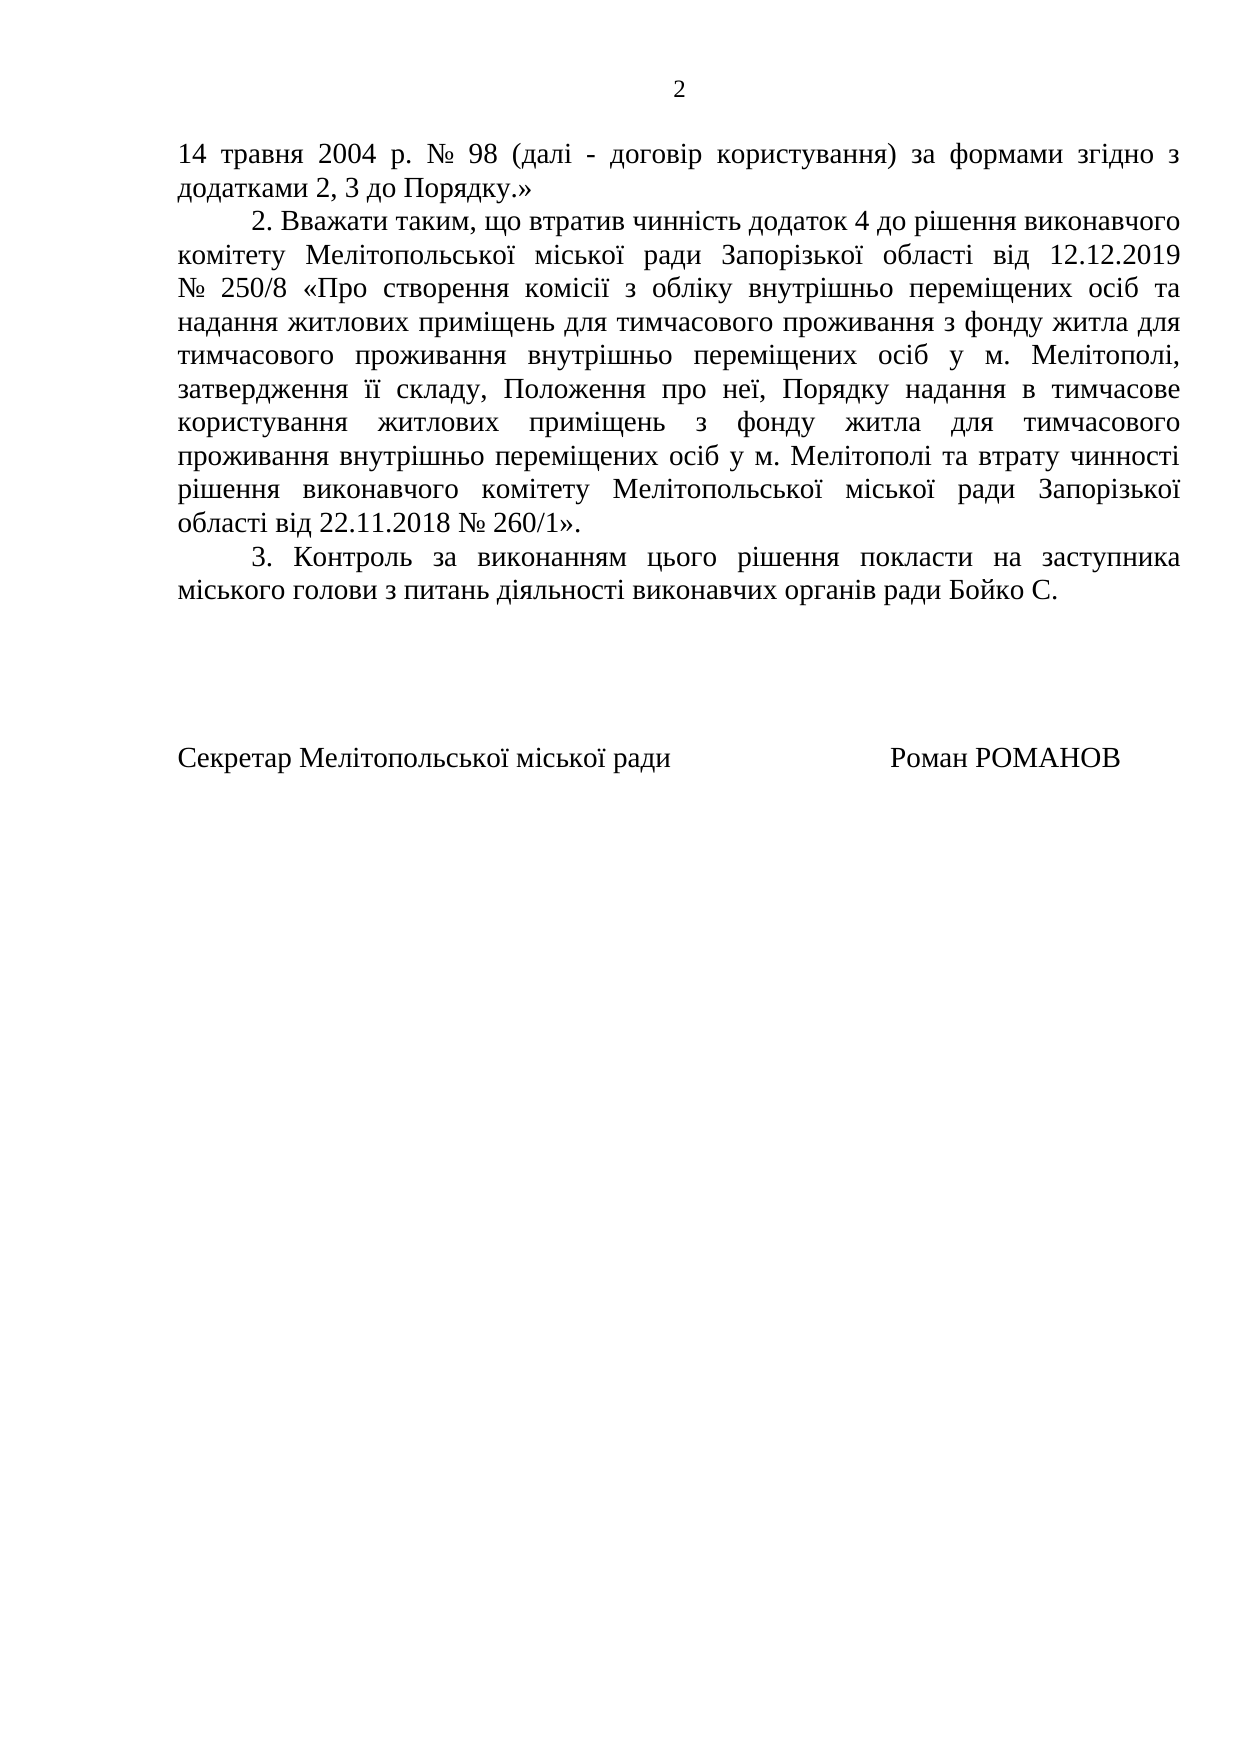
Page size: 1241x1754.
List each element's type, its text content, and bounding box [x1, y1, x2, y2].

text 14 травня 2004 р. № 98 (далі - договір користування) за формами згідно з додатками 2, 3 до Порядку.» [177, 136, 1181, 203]
text Секретар Мелітопольської міської ради Роман РОМАНОВ [177, 740, 1181, 773]
text 2. Вважати таким, що втратив чинність додаток 4 до рішення виконавчого комітету Мелітопольської міської ради Запорізької області від 12.12.2019 № 250/8 «Про створення комісії з обліку внутрішньо переміщених осіб та надання житлових приміщень для тимчасового проживання з фонду житла для тимчасового проживання внутрішньо переміщених осіб у м. Мелітополі, затвердження її складу, Положення про неї, Порядку надання в тимчасове користування житлових приміщень з фонду житла для тимчасового проживання внутрішньо переміщених осіб у м. Мелітополі та втрату чинності рішення виконавчого комітету Мелітопольської міської ради Запорізької області від 22.11.2018 № 260/1». [177, 203, 1181, 539]
text 3. Контроль за виконанням цього рішення покласти на заступника міського голови з питань діяльності виконавчих органів ради Бойко С. [177, 539, 1181, 606]
text 2 [177, 74, 1181, 103]
